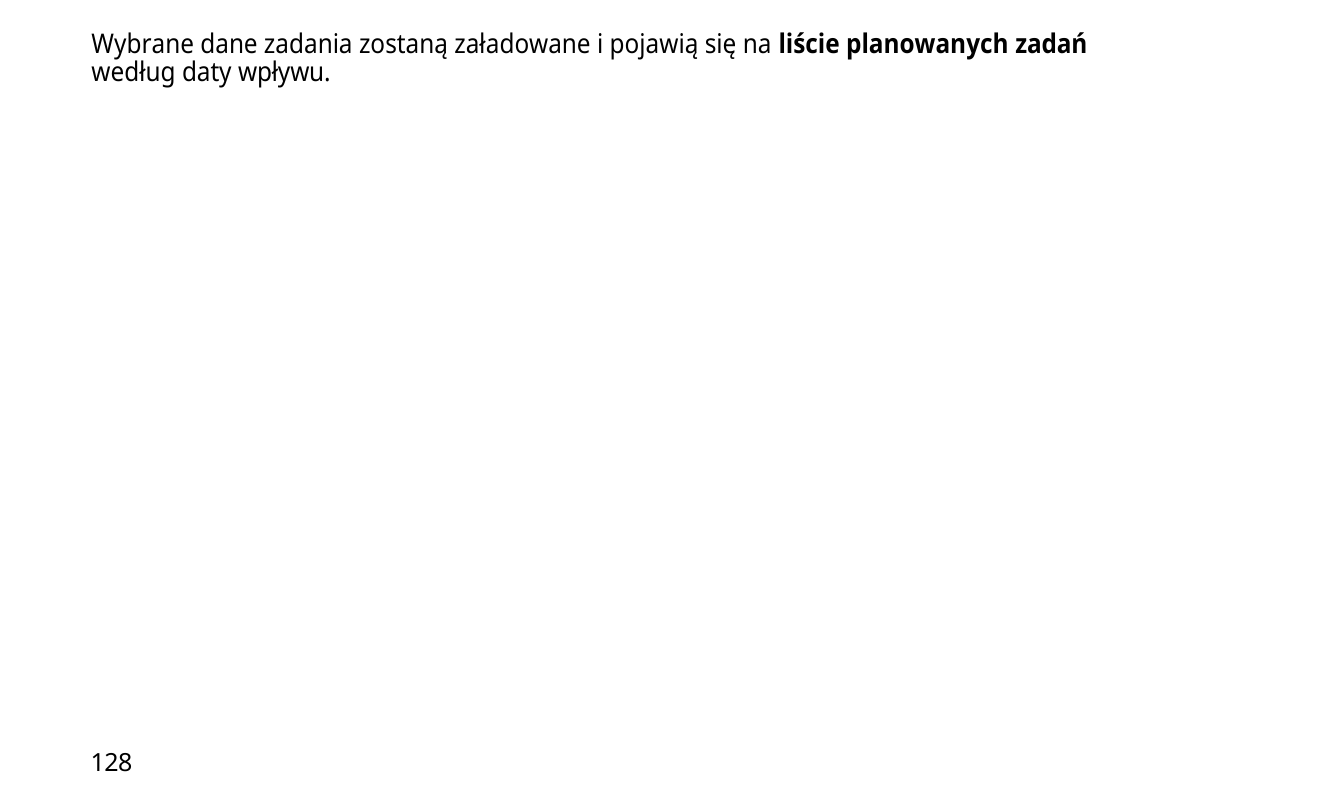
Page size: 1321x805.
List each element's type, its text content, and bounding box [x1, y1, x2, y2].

text Wybrane dane zadania zostaną załadowane i pojawią się na liście planowanych zadań [91, 29, 1258, 59]
text według daty wpływu. [91, 59, 1258, 87]
